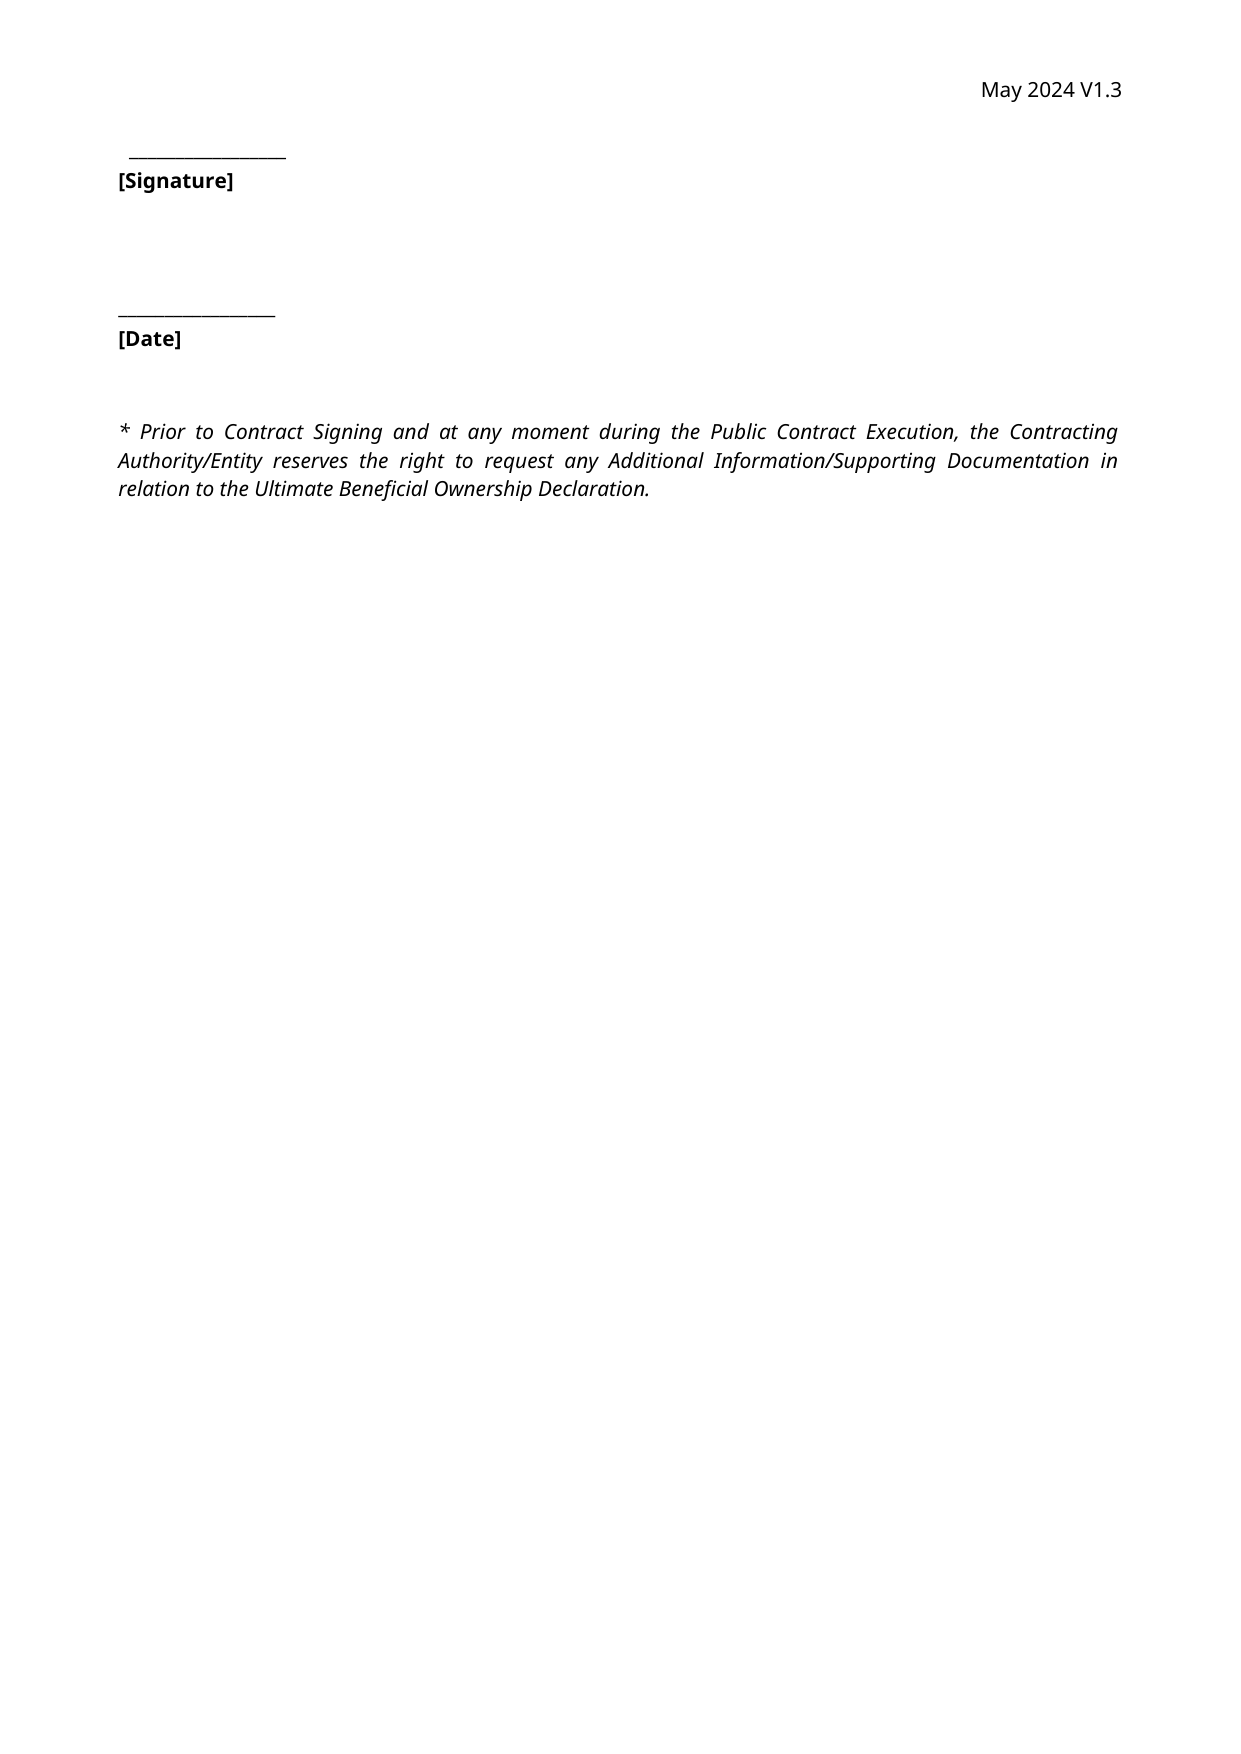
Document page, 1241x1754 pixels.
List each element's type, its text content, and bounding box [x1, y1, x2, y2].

text [Signature] [118, 167, 1122, 225]
text _________________ [118, 292, 1122, 320]
text * Prior to Contract Signing and at any moment during the Public Contract Execution, the Contracting Authority/Entity reserves the right to request any Additional Information/Supporting Documentation in relation to the Ultimate Beneficial Ownership Declaration. [118, 417, 1122, 503]
text _________________ [118, 134, 1122, 162]
text [Date] [118, 324, 1122, 353]
